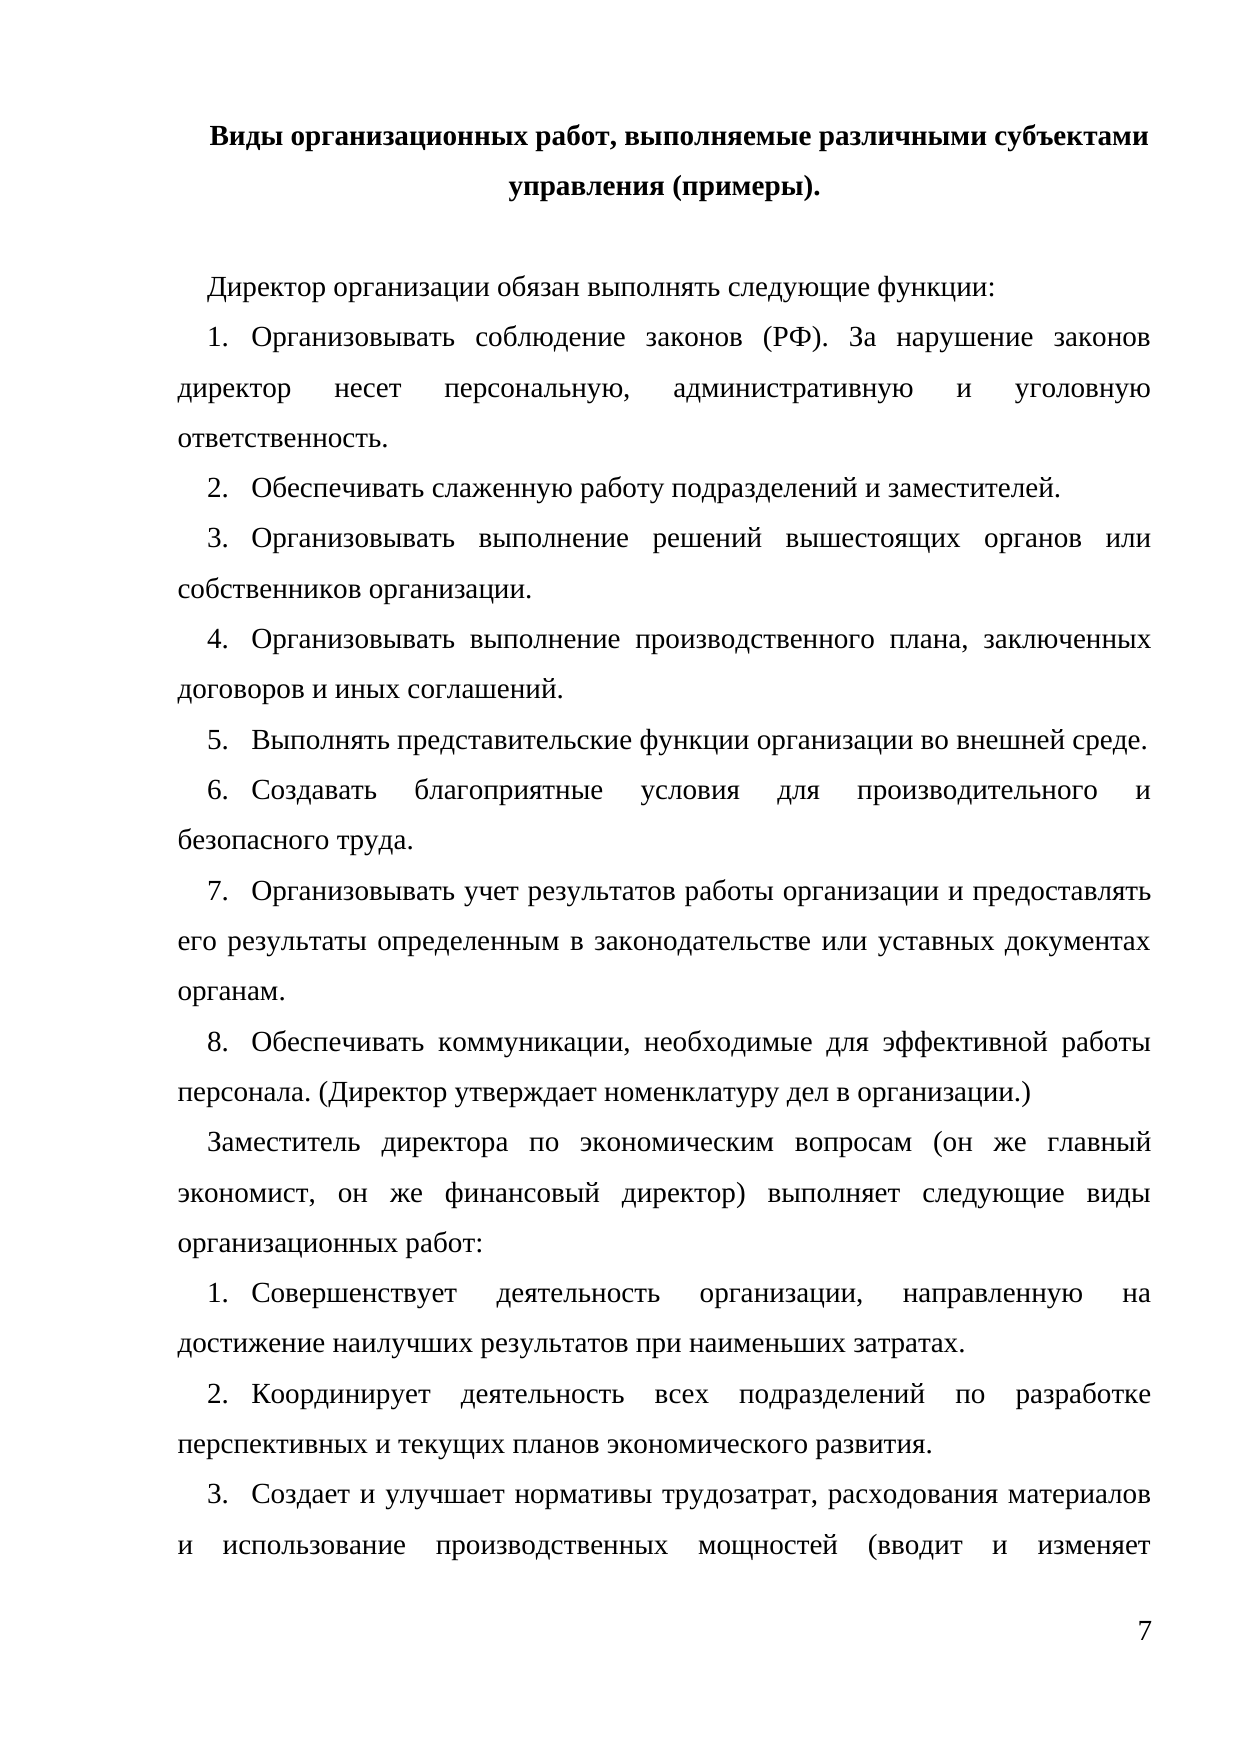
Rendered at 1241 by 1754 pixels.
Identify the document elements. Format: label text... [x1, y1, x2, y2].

list Организовывать выполнение решений вышестоящих органов или собственников организации. [177, 521, 1152, 604]
text Директор организации обязан выполнять следующие функции: [177, 269, 1152, 303]
text Заместитель директора по экономическим вопросам (он же главный экономист, он же финансовый директор) выполняет следующие виды организационных работ: [177, 1124, 1152, 1258]
list Совершенствует деятельность организации, направленную на достижение наилучших результатов при наименьших затратах. [177, 1275, 1152, 1359]
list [177, 1477, 1152, 1560]
list Организовывать соблюдение законов (РФ). За нарушение законов директор несет персональную, административную и уголовную ответственность. [177, 319, 1152, 453]
list Обеспечивать коммуникации, необходимые для эффективной работы персонала. (Директор утверждает номенклатуру дел в организации.) [177, 1024, 1152, 1108]
list Организовывать выполнение производственного плана, заключенных договоров и иных соглашений. [177, 621, 1152, 705]
list Создавать благоприятные условия для производительного и безопасного труда. [177, 772, 1152, 856]
list Организовывать учет результатов работы организации и предоставлять его результаты определенным в законодательстве или уставных документах органам. [177, 873, 1152, 1007]
list Обеспечивать слаженную работу подразделений и заместителей. [177, 470, 1152, 504]
list Координирует деятельность всех подразделений по разработке перспективных и текущих планов экономического развития. [177, 1376, 1152, 1460]
text Виды организационных работ, выполняемые различными субъектами управления (примеры). [177, 118, 1152, 202]
list Выполнять представительские функции организации во внешней среде. [177, 722, 1152, 755]
